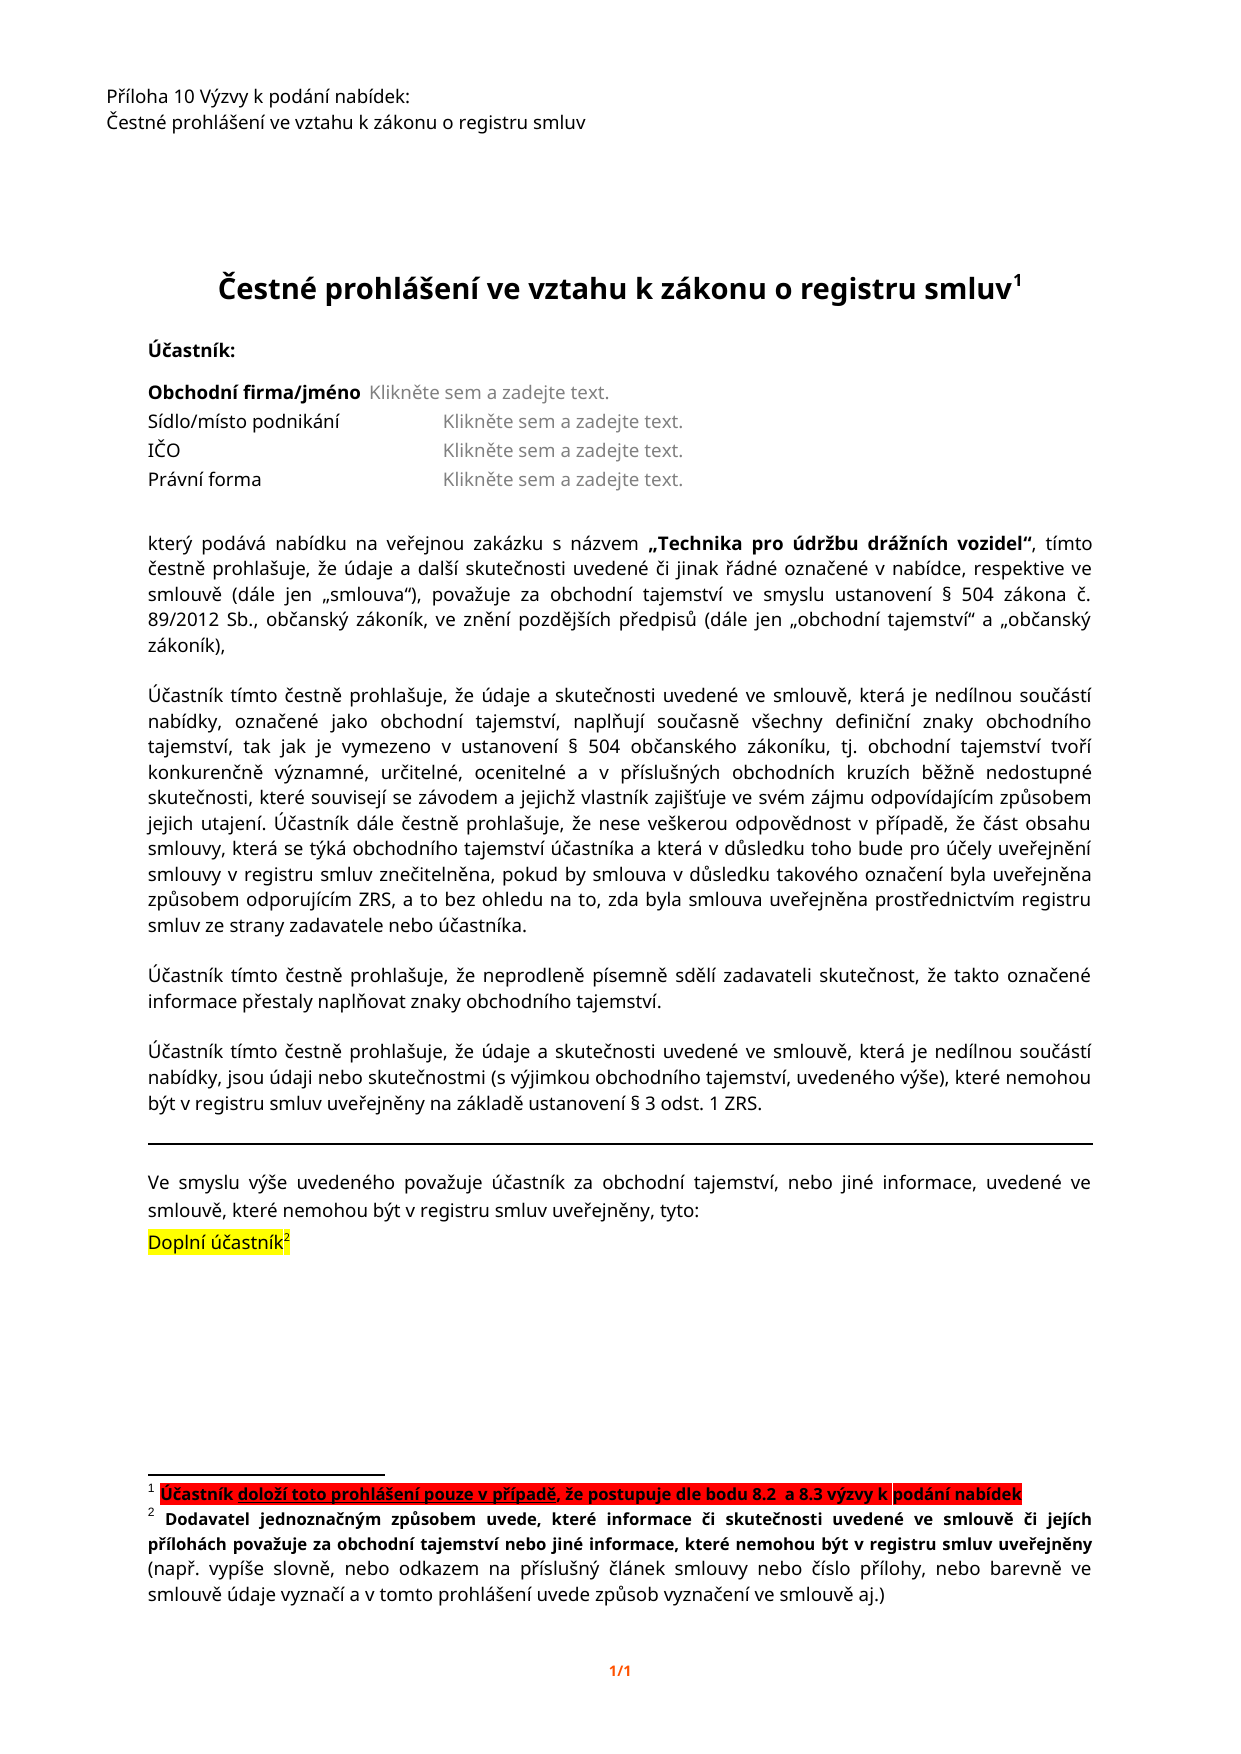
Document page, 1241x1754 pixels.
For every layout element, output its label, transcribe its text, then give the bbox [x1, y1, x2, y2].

text IČO [148, 434, 1093, 463]
text Doplní účastník [148, 1226, 1092, 1255]
text Obchodní firma/jméno [148, 376, 1093, 405]
title Čestné prohlášení ve vztahu k zákonu o registru smluv [148, 268, 1093, 308]
text Účastník: [148, 333, 1093, 364]
text Účastník tímto čestně prohlašuje, že údaje a skutečnosti uvedené ve smlouvě, která je nedílnou součástí nabídky, označené jako obchodní tajemství, naplňují současně všechny definiční znaky obchodního tajemství, tak jak je vymezeno v ustanovení § 504 občanského zákoníku, tj. obchodní tajemství tvoří konkurenčně významné, určitelné, ocenitelné a v příslušných obchodních kruzích běžně nedostupné skutečnosti, které souvisejí se závodem a jejichž vlastník zajišťuje ve svém zájmu odpovídajícím způsobem jejich utajení. Účastník dále čestně prohlašuje, že nese veškerou odpovědnost v případě, že část obsahu smlouvy, která se týká obchodního tajemství účastníka a která v důsledku toho bude pro účely uveřejnění smlouvy v registru smluv znečitelněna, pokud by smlouva v důsledku takového označení byla uveřejněna způsobem odporujícím ZRS, a to bez ohledu na to, zda byla smlouva uveřejněna prostřednictvím registru smluv ze strany zadavatele nebo účastníka. [148, 683, 1093, 938]
text Sídlo/místo podnikání [148, 405, 1093, 434]
text Právní forma [148, 463, 1093, 492]
text Ve smyslu výše uvedeného považuje účastník za obchodní tajemství, nebo jiné informace, uvedené ve smlouvě, které nemohou být v registru smluv uveřejněny, tyto: [148, 1169, 1092, 1223]
text který podává nabídku na veřejnou zakázku s názvem „Technika pro údržbu drážních vozidel“, tímto čestně prohlašuje, že údaje a další skutečnosti uvedené či jinak řádné označené v nabídce, respektive ve smlouvě (dále jen „smlouva“), považuje za obchodní tajemství ve smyslu ustanovení § 504 zákona č. 89/2012 Sb., občanský zákoník, ve znění pozdějších předpisů (dále jen „obchodní tajemství“ a „občanský zákoník), [148, 530, 1093, 658]
text Účastník tímto čestně prohlašuje, že neprodleně písemně sdělí zadavateli skutečnost, že takto označené informace přestaly naplňovat znaky obchodního tajemství. [148, 963, 1093, 1014]
text Účastník tímto čestně prohlašuje, že údaje a skutečnosti uvedené ve smlouvě, která je nedílnou součástí nabídky, jsou údaji nebo skutečnostmi (s výjimkou obchodního tajemství, uvedeného výše), které nemohou být v registru smluv uveřejněny na základě ustanovení § 3 odst. 1 ZRS. [148, 1039, 1093, 1115]
